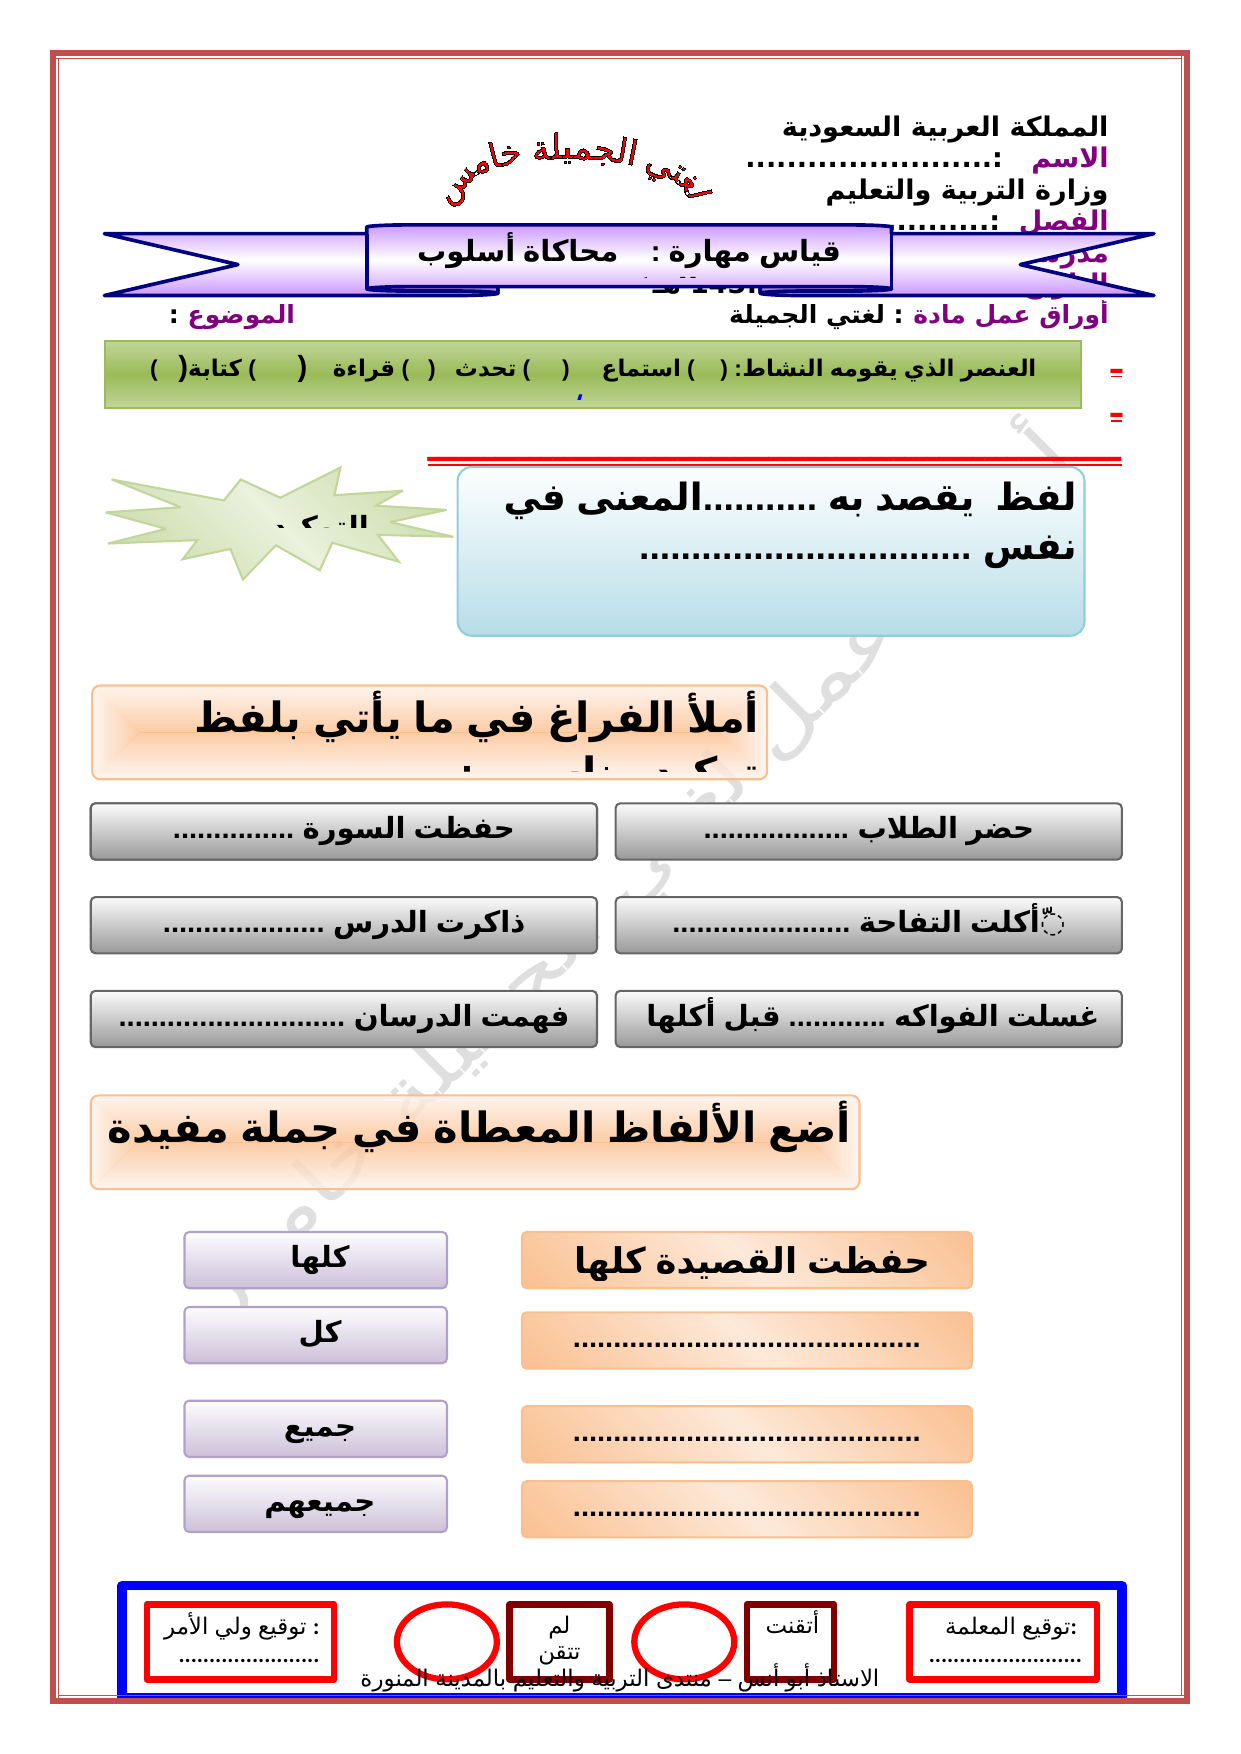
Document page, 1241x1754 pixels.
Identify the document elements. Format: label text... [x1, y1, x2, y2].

text ـــــــــــــــــــــــــــــــــــــــــــــــــــــــــــــــــــــــــــــــــــــــــــــــــــــــــــــــــــــــــــــــــــــــــــــــــــــــ [118, 337, 1122, 469]
